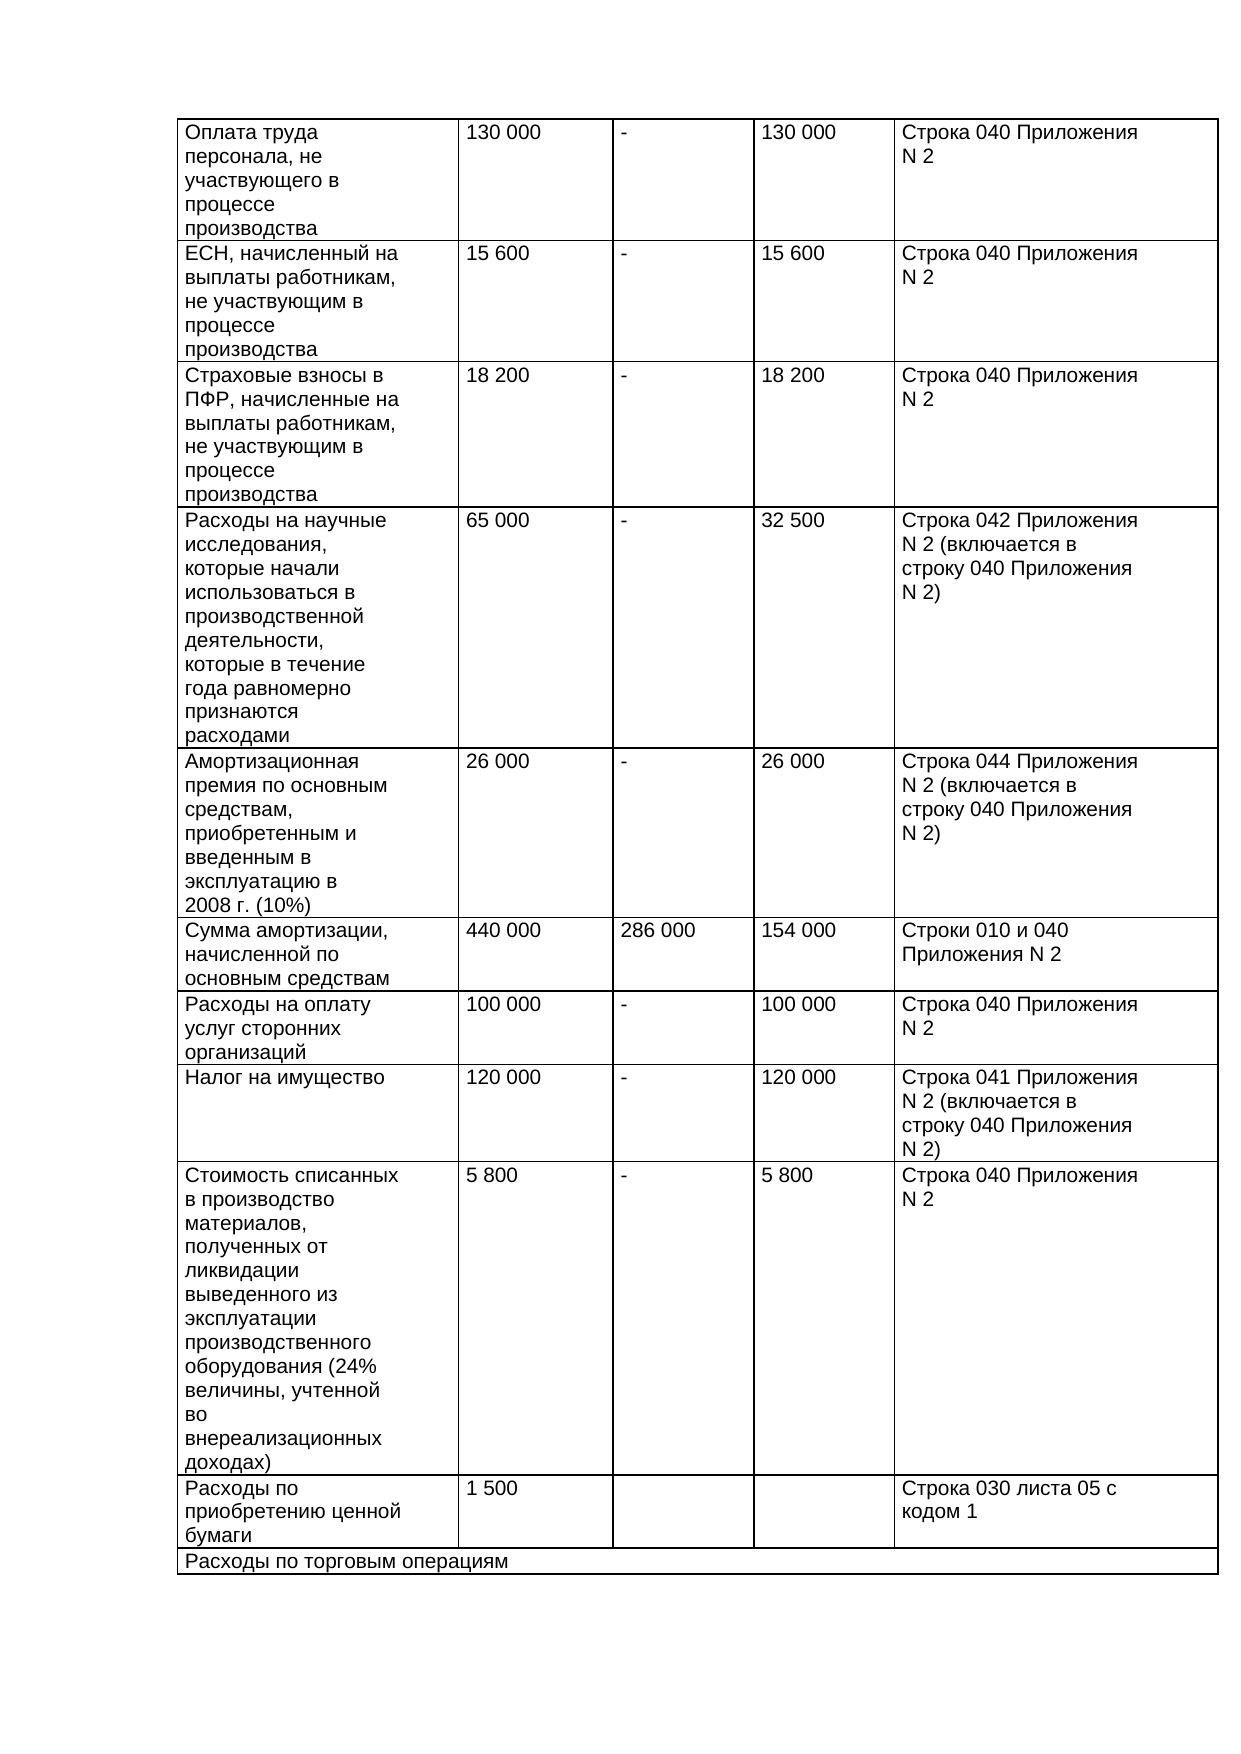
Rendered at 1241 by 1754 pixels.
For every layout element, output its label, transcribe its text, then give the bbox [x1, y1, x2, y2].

table_cell - [614, 749, 753, 917]
table_cell - [614, 241, 753, 361]
table_cell - [614, 1065, 753, 1161]
table_cell Строка 042 Приложения N 2 (включается в строку 040 Приложения N 2) [895, 508, 1217, 747]
table_cell 130 000 [755, 120, 894, 239]
table_cell Расходы на научные исследования, которые начали использоваться в производственной деятельности, которые в течение года равномерно признаются расходами [178, 508, 458, 747]
table_cell 18 200 [459, 362, 612, 506]
table_cell Страховые взносы в ПФР, начисленные на выплаты работникам, не участвующим в процессе производства [178, 362, 458, 506]
table_cell 5 800 [459, 1162, 612, 1474]
table_cell Расходы по торговым операциям [178, 1549, 1217, 1573]
table_cell Расходы на оплату услуг сторонних организаций [178, 992, 458, 1063]
table_cell [614, 1476, 753, 1547]
table_cell - [614, 1162, 753, 1474]
table_cell - [614, 362, 753, 506]
table_cell Расходы по приобретению ценной бумаги [178, 1476, 458, 1547]
table_cell Стоимость списанных в производство материалов, полученных от ликвидации выведенного из эксплуатации производственного оборудования (24% величины, учтенной во внереализационных доходах) [178, 1162, 458, 1474]
table_cell 1 500 [459, 1476, 612, 1547]
table_cell - [614, 992, 753, 1063]
table_cell Строка 030 листа 05 с кодом 1 [895, 1476, 1217, 1547]
table_cell 286 000 [614, 918, 753, 990]
table_cell 100 000 [459, 992, 612, 1063]
table_cell 15 600 [755, 241, 894, 361]
table_cell Строка 040 Приложения N 2 [895, 241, 1217, 361]
table_cell ЕСН, начисленный на выплаты работникам, не участвующим в процессе производства [178, 241, 458, 361]
table_cell 120 000 [755, 1065, 894, 1161]
table_cell Строка 040 Приложения N 2 [895, 362, 1217, 506]
table_cell 15 600 [459, 241, 612, 361]
table_cell Оплата труда персонала, не участвующего в процессе производства [178, 120, 458, 239]
table_cell 154 000 [755, 918, 894, 990]
table_cell Амортизационная премия по основным средствам, приобретенным и введенным в эксплуатацию в 2008 г. (10%) [178, 749, 458, 917]
table_cell Сумма амортизации, начисленной по основным средствам [178, 918, 458, 990]
table_cell Строка 040 Приложения N 2 [895, 992, 1217, 1063]
table_cell Строка 041 Приложения N 2 (включается в строку 040 Приложения N 2) [895, 1065, 1217, 1161]
table_cell Налог на имущество [178, 1065, 458, 1161]
table_cell 18 200 [755, 362, 894, 506]
table_cell Строка 044 Приложения N 2 (включается в строку 040 Приложения N 2) [895, 749, 1217, 917]
table_cell 5 800 [755, 1162, 894, 1474]
table_cell Строки 010 и 040 Приложения N 2 [895, 918, 1217, 990]
table_cell - [614, 120, 753, 239]
table_cell 130 000 [459, 120, 612, 239]
table_cell 26 000 [459, 749, 612, 917]
table_cell 32 500 [755, 508, 894, 747]
table_cell - [614, 508, 753, 747]
table_cell 65 000 [459, 508, 612, 747]
table_cell 26 000 [755, 749, 894, 917]
table_cell Строка 040 Приложения N 2 [895, 120, 1217, 239]
table_cell 100 000 [755, 992, 894, 1063]
table_cell [755, 1476, 894, 1547]
table_cell Строка 040 Приложения N 2 [895, 1162, 1217, 1474]
table_cell 120 000 [459, 1065, 612, 1161]
table_cell 440 000 [459, 918, 612, 990]
